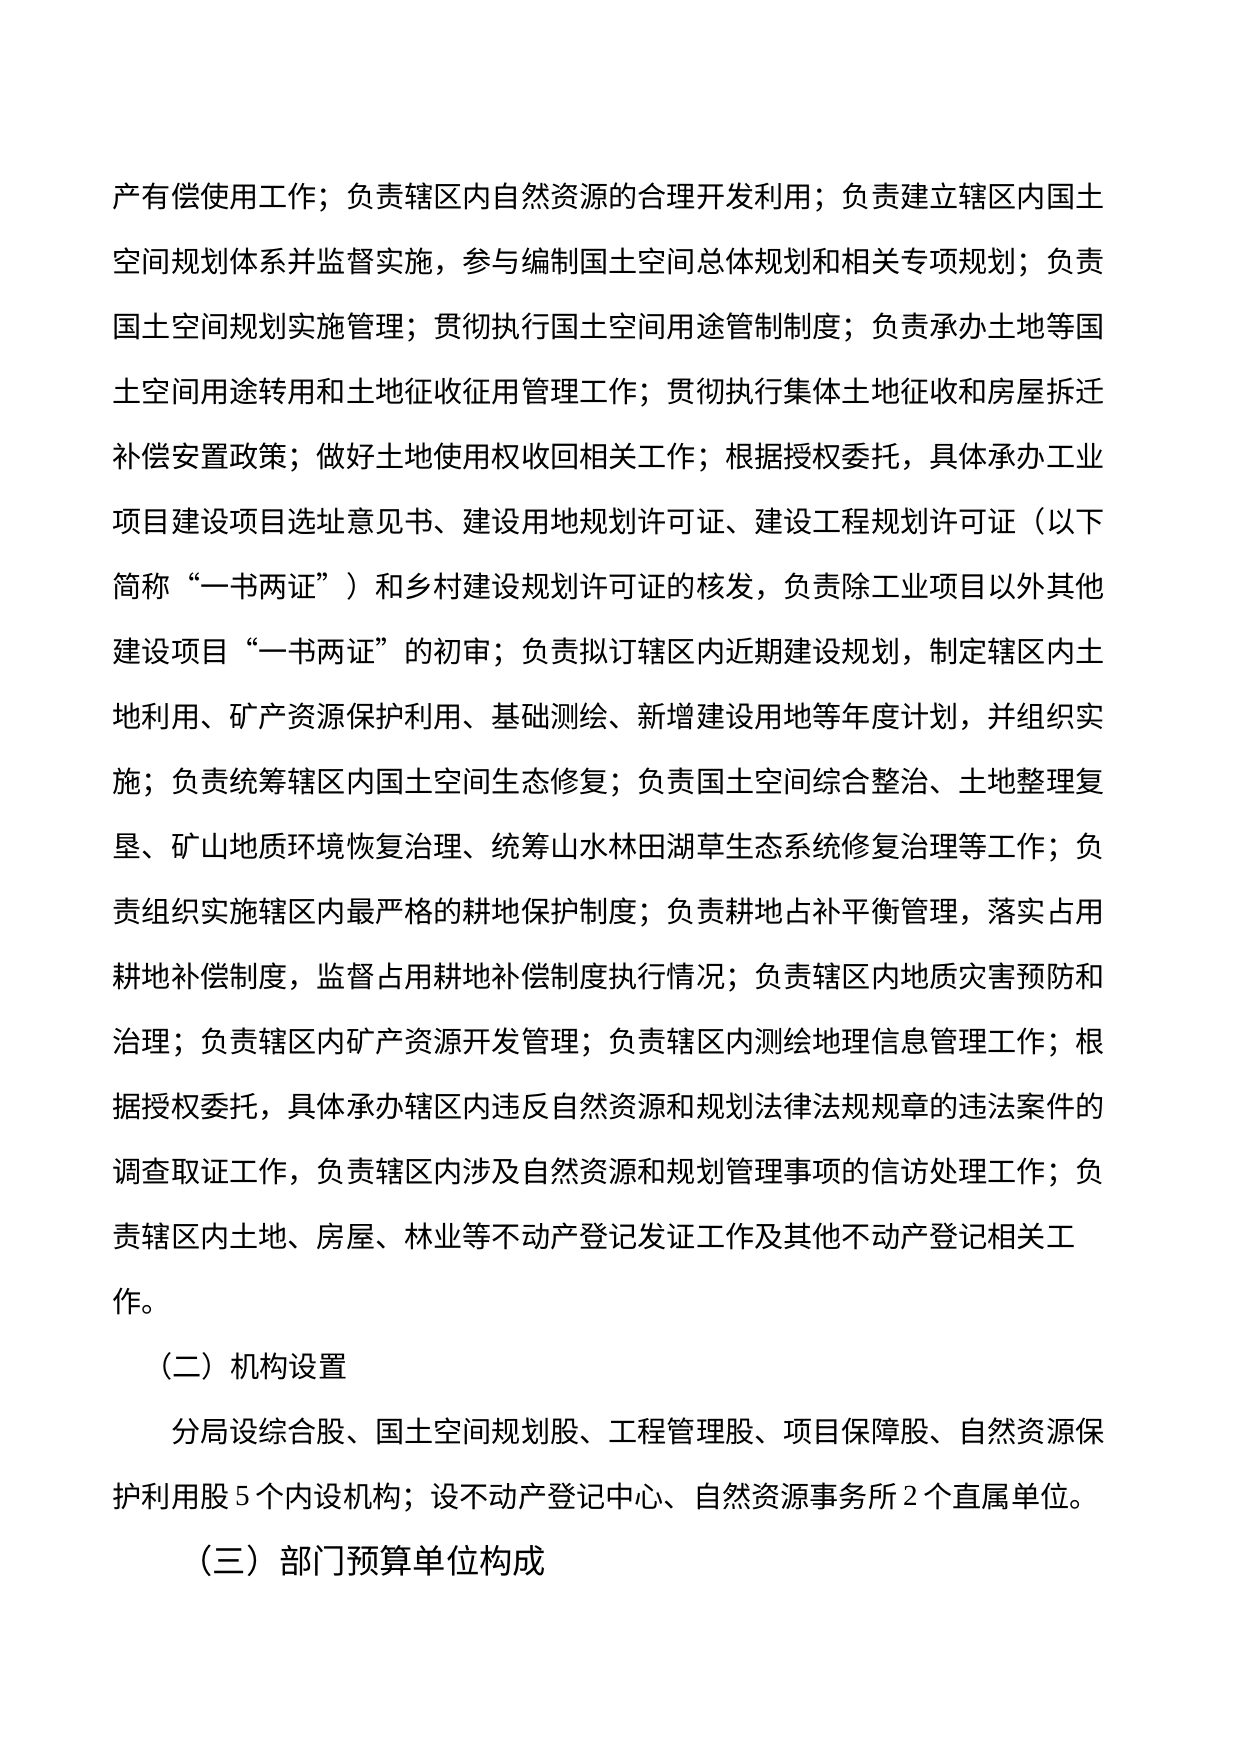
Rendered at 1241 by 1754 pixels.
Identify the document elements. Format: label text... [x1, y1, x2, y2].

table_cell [101, 162, 1116, 1332]
table_cell （二）机构设置 [101, 1332, 1116, 1397]
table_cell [101, 1397, 1116, 1592]
